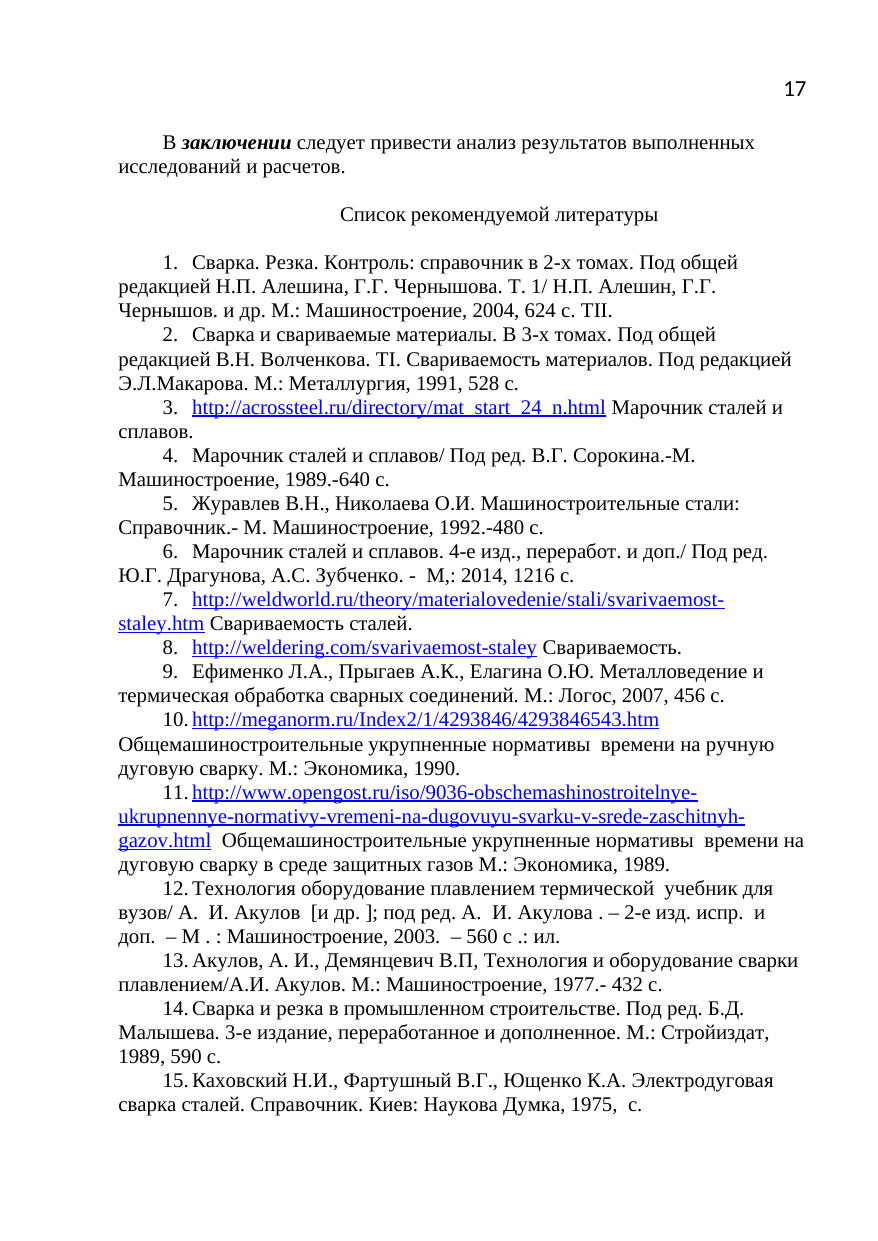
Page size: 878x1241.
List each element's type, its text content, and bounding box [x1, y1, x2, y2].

list Технология оборудование плавлением термической учебник для вузов/ А. И. Акулов [и др. ]; под ред. А. И. Акулова . – 2-е изд. испр. и доп. – М . : Машиностроение, 2003. – 560 с .: ил. [118, 876, 806, 948]
list Сварка. Резка. Контроль: справочник в 2-х томах. Под общей редакцией Н.П. Алешина, Г.Г. Чернышова. Т. 1/ Н.П. Алешин, Г.Г. Чернышов. и др. М.: Машиностроение, 2004, 624 с. ТII. [118, 250, 806, 322]
list Ефименко Л.А., Прыгаев А.К., Елагина О.Ю. Металловедение и термическая обработка сварных соединений. М.: Логос, 2007, 456 с. [118, 659, 806, 707]
list Марочник сталей и сплавов/ Под ред. В.Г. Сорокина.-М. Машиностроение, 1989.-640 с. [118, 443, 806, 491]
list http://weldering.com/svarivaemost-staley Свариваемость. [118, 635, 806, 659]
list Марочник сталей и сплавов. 4-е изд., переработ. и доп./ Под ред. Ю.Г. Драгунова, А.С. Зубченко. - М,: 2014, 1216 с. [118, 539, 806, 587]
list http://meganorm.ru/Index2/1/4293846/4293846543.htm Общемашиностроительные укрупненные нормативы времени на ручную дуговую сварку. М.: Экономика, 1990. [118, 707, 806, 779]
list http://weldworld.ru/theory/materialovedenie/stali/svarivaemost-staley.htm Свариваемость сталей. [118, 587, 806, 635]
list Каховский Н.И., Фартушный В.Г., Ющенко К.А. Электродуговая сварка сталей. Справочник. Киев: Наукова Думка, 1975, с. [118, 1068, 806, 1116]
text В заключении следует привести анализ результатов выполненных исследований и расчетов. [118, 130, 806, 178]
text Список рекомендуемой литературы [118, 202, 806, 226]
list http://acrossteel.ru/directory/mat_start_24_n.html Марочник сталей и сплавов. [118, 394, 806, 443]
list Сварка и свариваемые материалы. В 3-х томах. Под общей редакцией В.Н. Волченкова. ТI. Свариваемость материалов. Под редакцией Э.Л.Макарова. М.: Металлургия, 1991, 528 с. [118, 322, 806, 394]
list Журавлев В.Н., Николаева О.И. Машиностроительные стали: Справочник.- М. Машиностроение, 1992.-480 с. [118, 491, 806, 539]
list Сварка и резка в промышленном строительстве. Под ред. Б.Д. Малышева. 3-е издание, переработанное и дополненное. М.: Стройиздат, 1989, 590 с. [118, 996, 806, 1068]
list http://www.opengost.ru/iso/9036-obschemashinostroitelnye-ukrupnennye-normativy-vremeni-na-dugovuyu-svarku-v-srede-zaschitnyh-gazov.html Общемашиностроительные укрупненные нормативы времени на дуговую сварку в среде защитных газов М.: Экономика, 1989. [118, 779, 806, 876]
list Акулов, А. И., Демянцевич В.П, Технология и оборудование сварки плавлением/А.И. Акулов. М.: Машиностроение, 1977.- 432 с. [118, 948, 806, 996]
